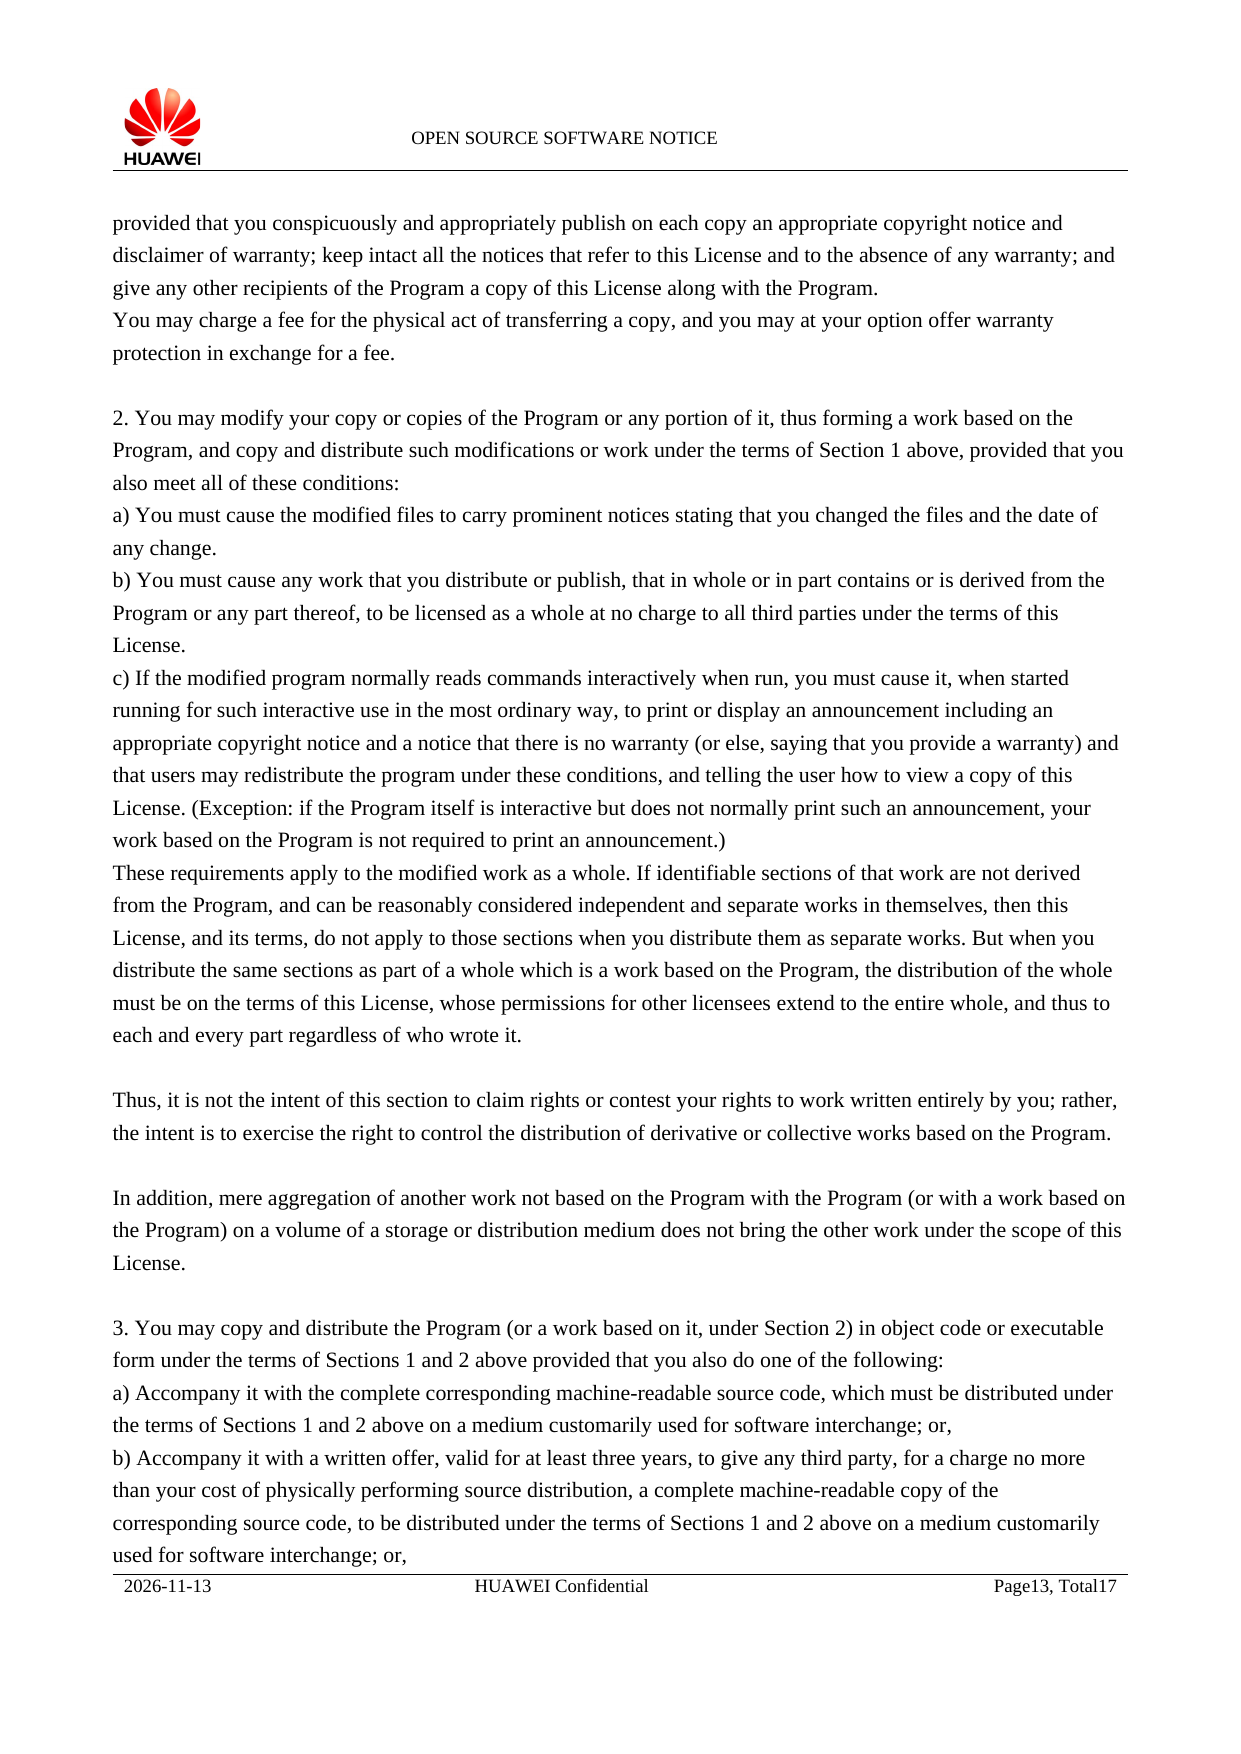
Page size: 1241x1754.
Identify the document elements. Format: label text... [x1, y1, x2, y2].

picture [124, 88, 201, 165]
